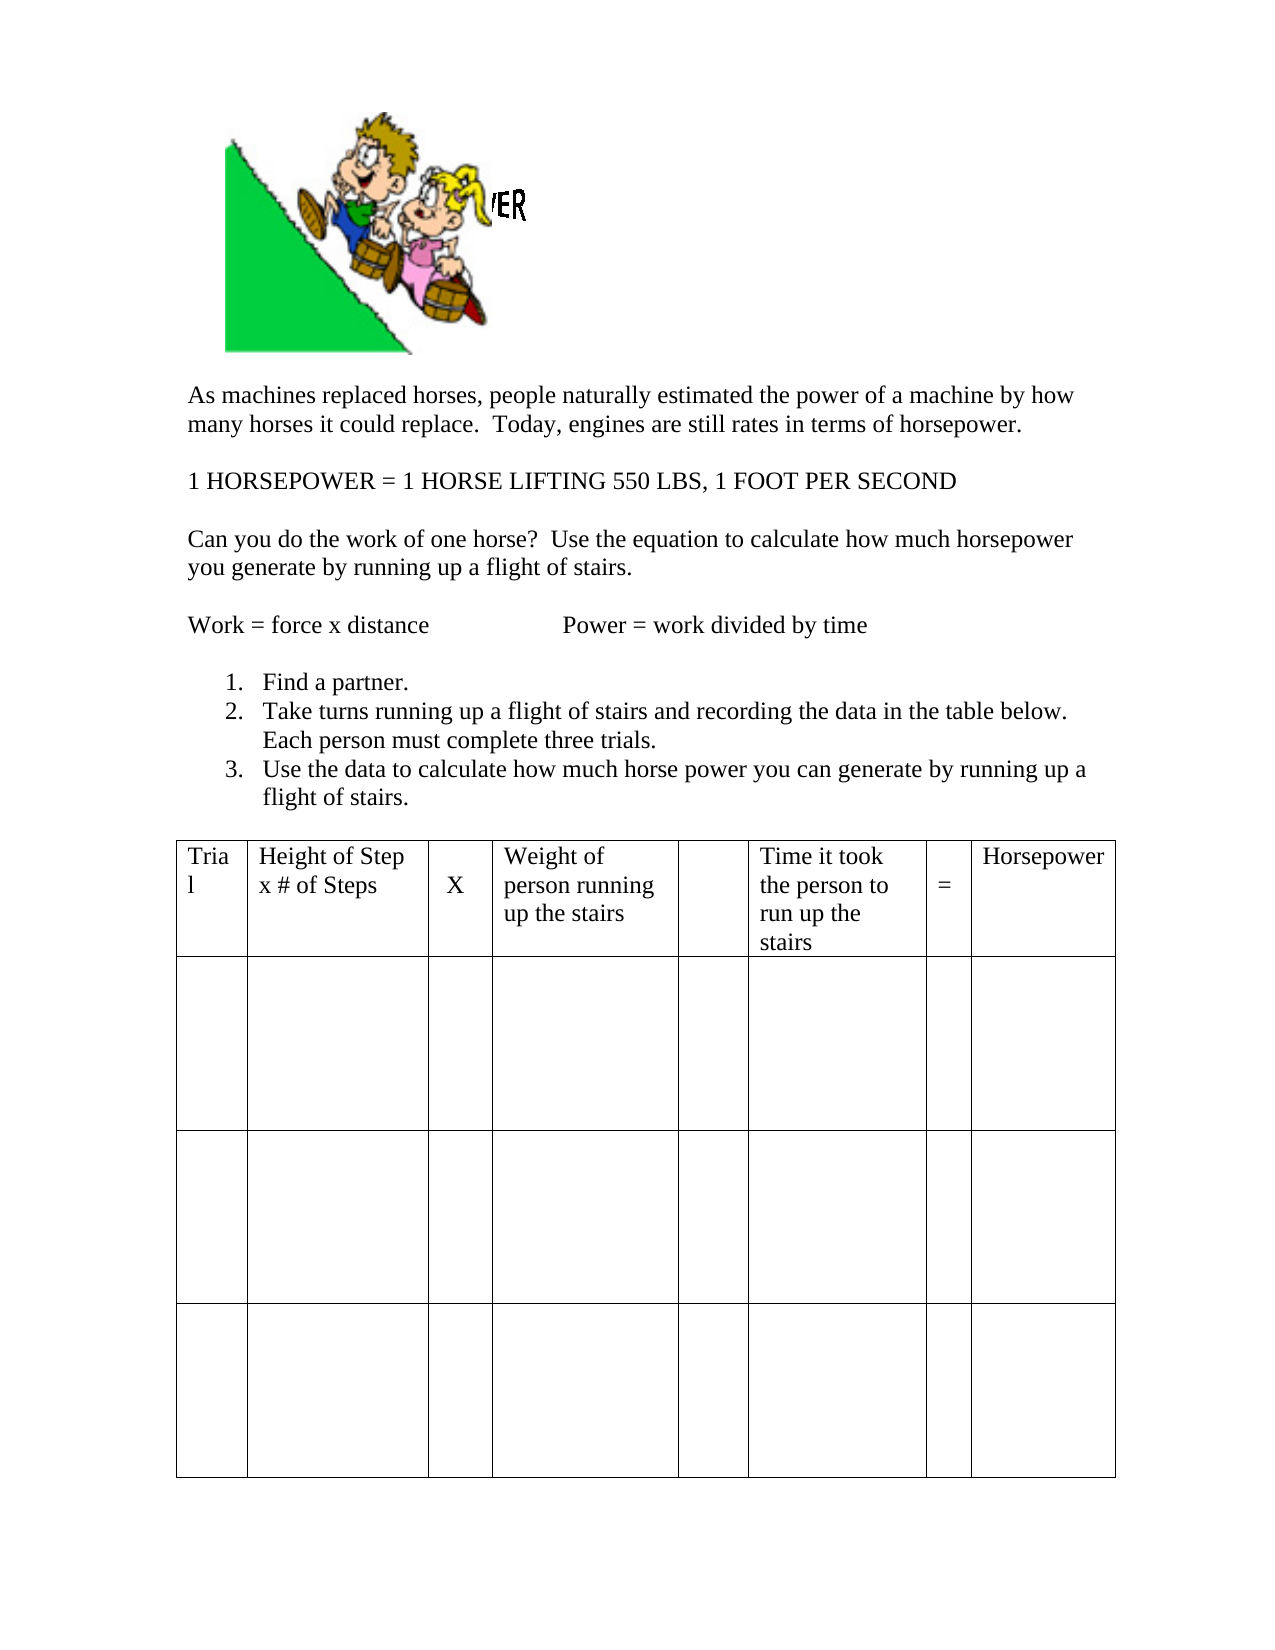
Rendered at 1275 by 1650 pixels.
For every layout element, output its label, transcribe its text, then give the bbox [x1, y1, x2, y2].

table_cell [248, 1304, 428, 1477]
list Take turns running up a flight of stairs and recording the data in the table below. Each person must complete three trials. [225, 696, 1087, 754]
table_cell [927, 957, 971, 1129]
text Can you do the work of one horse? Use the equation to calculate how much horsepower you generate by running up a flight of stairs. [187, 524, 1087, 581]
picture [225, 112, 492, 355]
table_cell [248, 1131, 428, 1303]
table_cell [927, 1304, 971, 1477]
table_cell [927, 1131, 971, 1303]
table_header Trial [177, 841, 247, 956]
table_header Time it took the person to run up the stairs [749, 841, 926, 956]
table_cell [679, 957, 748, 1129]
table_header [679, 841, 748, 956]
table_cell [429, 1131, 492, 1303]
table_cell [429, 957, 492, 1129]
table_cell [248, 957, 428, 1129]
table_header Horsepower [972, 841, 1115, 956]
table_header Weight of person running up the stairs [493, 841, 678, 956]
table_cell [177, 957, 247, 1129]
text 1 HORSEPOWER = 1 HORSE LIFTING 550 LBS, 1 FOOT PER SECOND [187, 466, 1087, 495]
table_cell [679, 1304, 748, 1477]
table_cell [429, 1304, 492, 1477]
table_cell [749, 957, 926, 1129]
table_header X [429, 841, 492, 956]
table_cell [177, 1304, 247, 1477]
table_cell [177, 1131, 247, 1303]
table_cell [749, 1131, 926, 1303]
list Use the data to calculate how much horse power you can generate by running up a flight of stairs. [225, 754, 1087, 811]
table_cell [679, 1131, 748, 1303]
table_cell [972, 957, 1115, 1129]
table_cell [749, 1304, 926, 1477]
table_cell [493, 957, 678, 1129]
text Work = force x distance Power = work divided by time [187, 610, 1087, 639]
table_header = [927, 841, 971, 956]
text As machines replaced horses, people naturally estimated the power of a machine by how many horses it could replace. Today, engines are still rates in terms of horsepower. [187, 380, 1087, 437]
table_cell [972, 1304, 1115, 1477]
table_cell [493, 1131, 678, 1303]
list Find a partner. [225, 667, 1087, 696]
table_cell [493, 1304, 678, 1477]
table_cell [972, 1131, 1115, 1303]
table_header Height of Step x # of Steps [248, 841, 428, 956]
